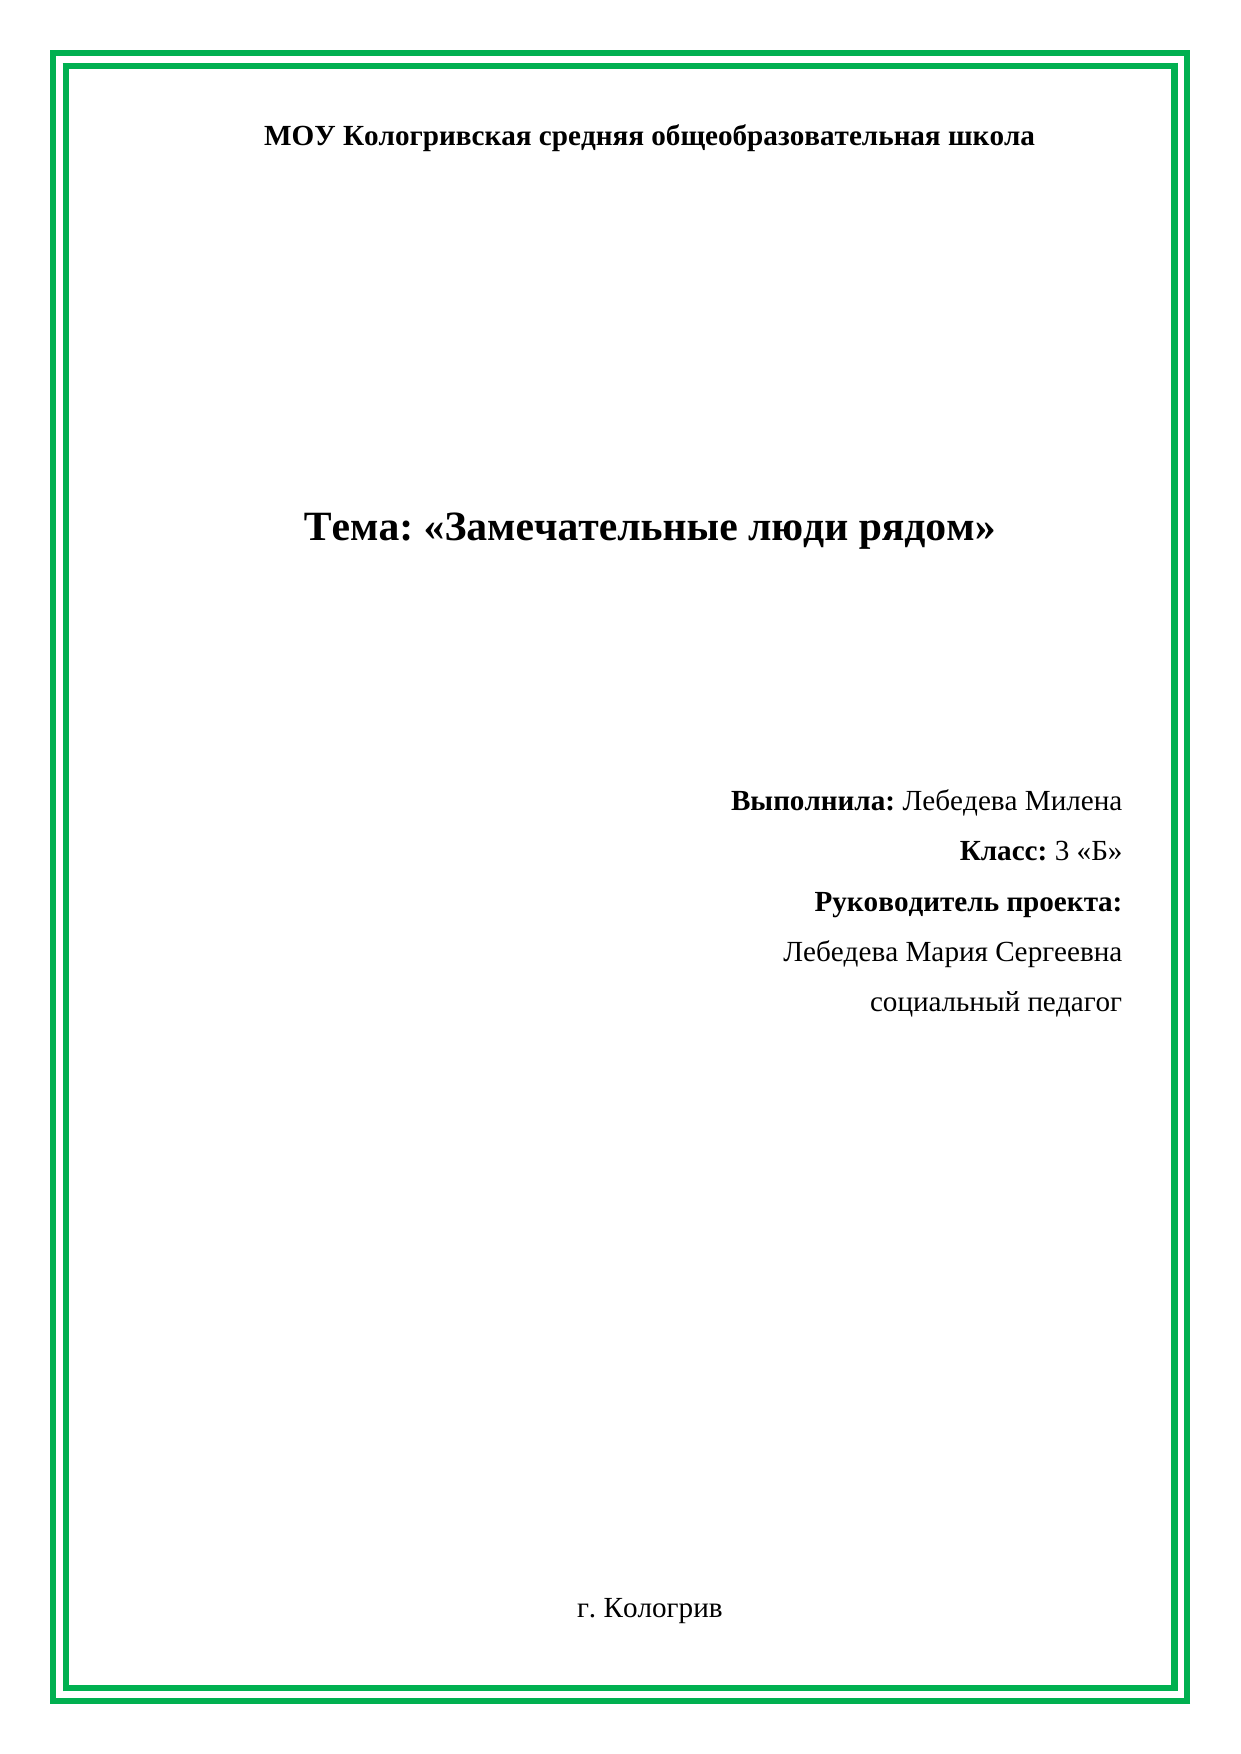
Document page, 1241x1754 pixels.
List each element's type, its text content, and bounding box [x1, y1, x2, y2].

text МОУ Кологривская средняя общеобразовательная школа [177, 118, 1122, 152]
text Тема: «Замечательные люди рядом» [177, 501, 1122, 549]
text Выполнила: Лебедева Милена [177, 783, 1122, 817]
text социальный педагог [177, 984, 1122, 1018]
text Класс: 3 «Б» [177, 833, 1122, 867]
text г. Кологрив [177, 1591, 1122, 1624]
text Руководитель проекта: [177, 884, 1122, 917]
text Лебедева Мария Сергеевна [177, 934, 1122, 968]
